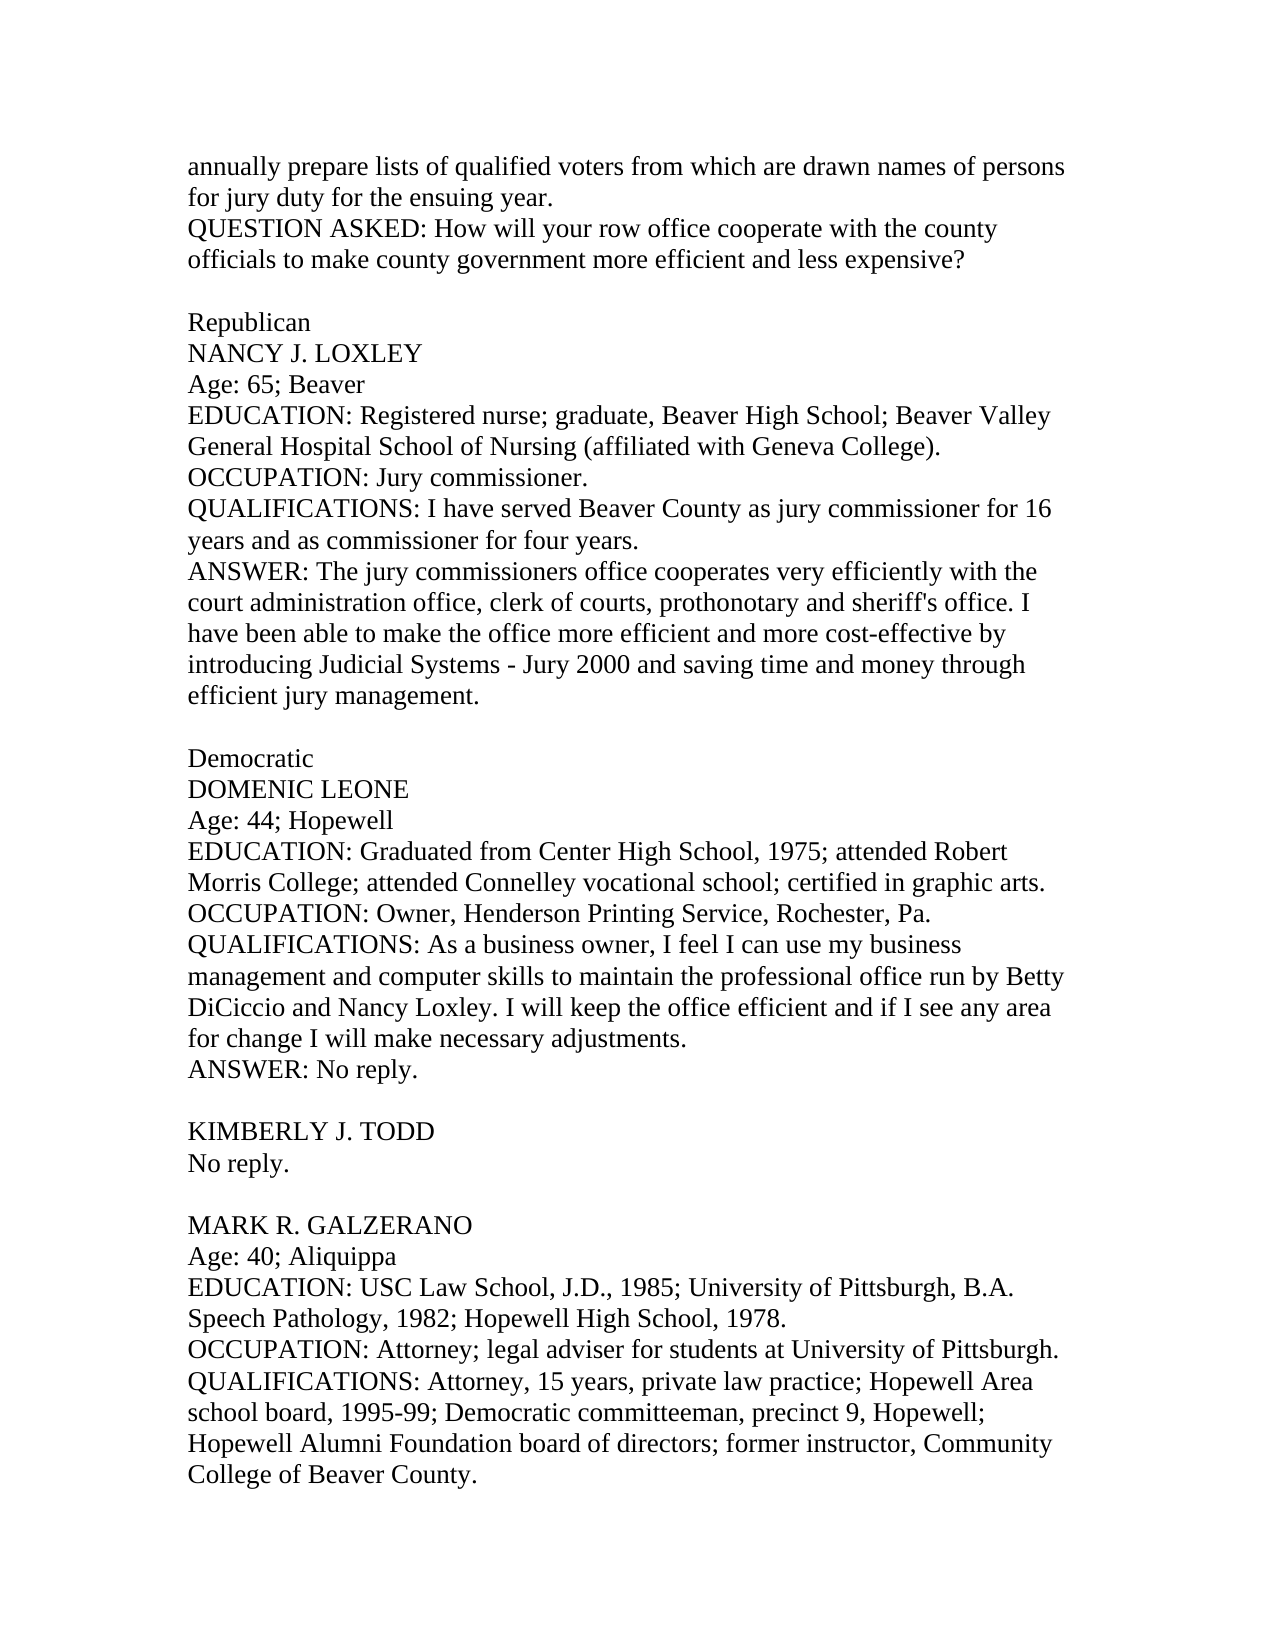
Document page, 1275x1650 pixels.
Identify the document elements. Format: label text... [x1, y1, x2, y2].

text QUALIFICATIONS: Attorney, 15 years, private law practice; Hopewell Area school board, 1995-99; Democratic committeeman, precinct 9, Hopewell; Hopewell Alumni Foundation board of directors; former instructor, Community College of Beaver County. [187, 1365, 1087, 1489]
text Republican [187, 306, 1087, 337]
text EDUCATION: Registered nurse; graduate, Beaver High School; Beaver Valley General Hospital School of Nursing (affiliated with Geneva College). [187, 399, 1087, 461]
text OCCUPATION: Attorney; legal adviser for students at University of Pittsburgh. [187, 1333, 1087, 1365]
text DOMENIC LEONE [187, 773, 1087, 804]
text No reply. [187, 1147, 1087, 1178]
text NANCY J. LOXLEY [187, 337, 1087, 368]
text EDUCATION: Graduated from Center High School, 1975; attended Robert Morris College; attended Connelley vocational school; certified in graphic arts. [187, 835, 1087, 897]
text Age: 44; Hopewell [187, 804, 1087, 835]
text QUALIFICATIONS: I have served Beaver County as jury commissioner for 16 years and as commissioner for four years. [187, 493, 1087, 555]
text QUESTION ASKED: How will your row office cooperate with the county officials to make county government more efficient and less expensive? [187, 212, 1087, 274]
text ANSWER: The jury commissioners office cooperates very efficiently with the court administration office, clerk of courts, prothonotary and sheriff's office. I have been able to make the office more efficient and more cost-effective by introducing Judicial Systems - Jury 2000 and saving time and money through efficient jury management. [187, 555, 1087, 711]
text MARK R. GALZERANO [187, 1209, 1087, 1240]
text OCCUPATION: Jury commissioner. [187, 461, 1087, 493]
text Age: 40; Aliquippa [187, 1240, 1087, 1271]
text EDUCATION: USC Law School, J.D., 1985; University of Pittsburgh, B.A. Speech Pathology, 1982; Hopewell High School, 1978. [187, 1271, 1087, 1333]
text KIMBERLY J. TODD [187, 1116, 1087, 1147]
text OCCUPATION: Owner, Henderson Printing Service, Rochester, Pa. [187, 897, 1087, 929]
text Democratic [187, 742, 1087, 773]
text ANSWER: No reply. [187, 1053, 1087, 1084]
text Age: 65; Beaver [187, 368, 1087, 399]
text QUALIFICATIONS: As a business owner, I feel I can use my business management and computer skills to maintain the professional office run by Betty DiCiccio and Nancy Loxley. I will keep the office efficient and if I see any area for change I will make necessary adjustments. [187, 929, 1087, 1053]
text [187, 150, 1087, 212]
